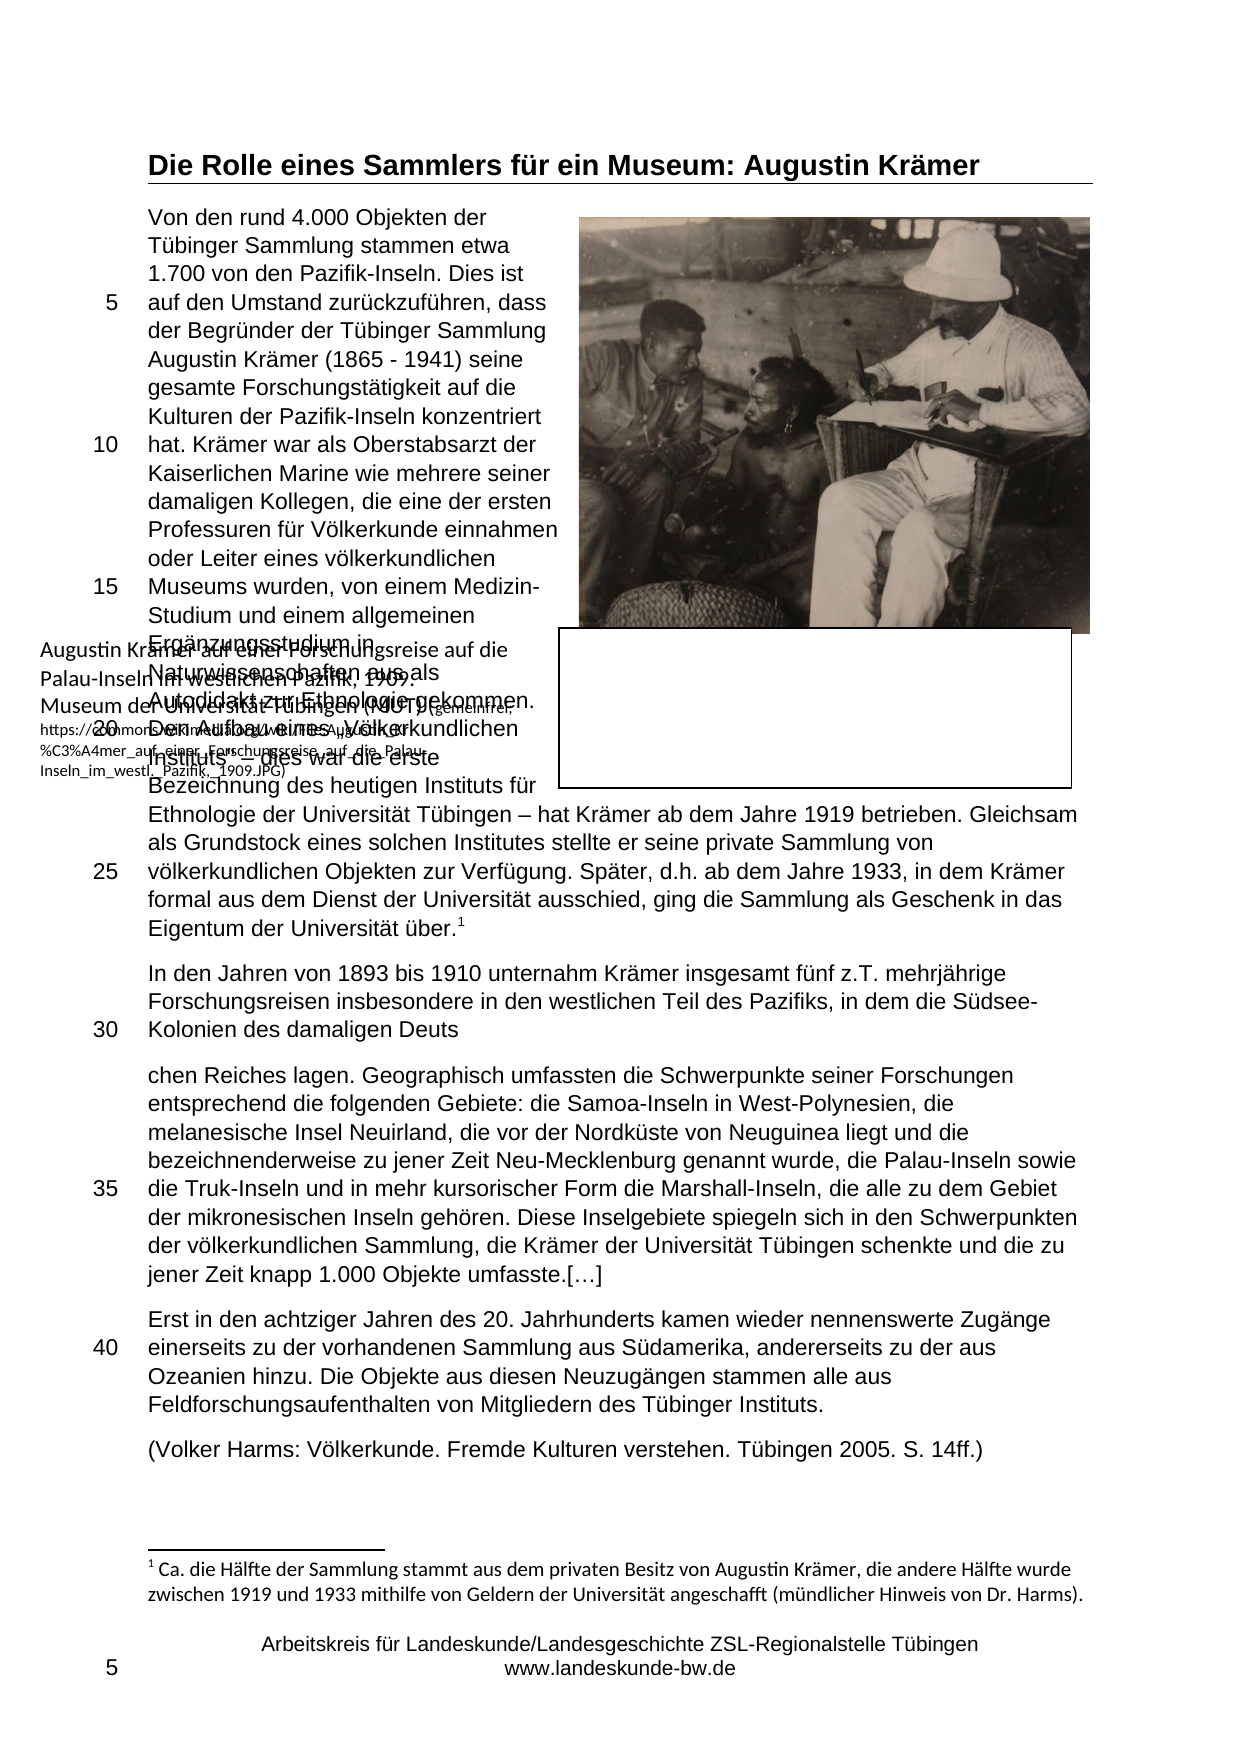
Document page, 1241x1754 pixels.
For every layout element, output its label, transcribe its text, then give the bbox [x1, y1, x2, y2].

text chen Reiches lagen. Geographisch umfassten die Schwerpunkte seiner Forschungen entsprechend die folgenden Gebiete: die Samoa-Inseln in West-Polynesien, die melanesische Insel Neuirland, die vor der Nordküste von Neuguinea liegt und die bezeichnenderweise zu jener Zeit Neu-Mecklenburg genannt wurde, die Palau-Inseln sowie die Truk-Inseln und in mehr kursorischer Form die Marshall-Inseln, die alle zu dem Gebiet der mikronesischen Inseln gehören. Diese Inselgebiete spiegeln sich in den Schwerpunkten der völkerkundlichen Sammlung, die Krämer der Universität Tübingen schenkte und die zu jener Zeit knapp 1.000 Objekte umfasste.[…] [148, 1062, 1093, 1287]
text In den Jahren von 1893 bis 1910 unternahm Krämer insgesamt fünf z.T. mehrjährige Forschungsreisen insbesondere in den westlichen Teil des Pazifiks, in dem die Südsee-Kolonien des damaligen Deuts [148, 959, 1093, 1043]
text (Volker Harms: Völkerkunde. Fremde Kulturen verstehen. Tübingen 2005. S. 14ff.) [148, 1436, 1093, 1462]
text Erst in den achtziger Jahren des 20. Jahrhunderts kamen wieder nennenswerte Zugänge einerseits zu der vorhandenen Sammlung aus Südamerika, andererseits zu der aus Ozeanien hinzu. Die Objekte aus diesen Neuzugängen stammen alle aus Feldforschungsaufenthalten von Mitgliedern des Tübinger Instituts. [148, 1306, 1093, 1417]
picture [577, 217, 1090, 633]
text Die Rolle eines Sammlers für ein Museum: Augustin Krämer [148, 148, 1093, 183]
